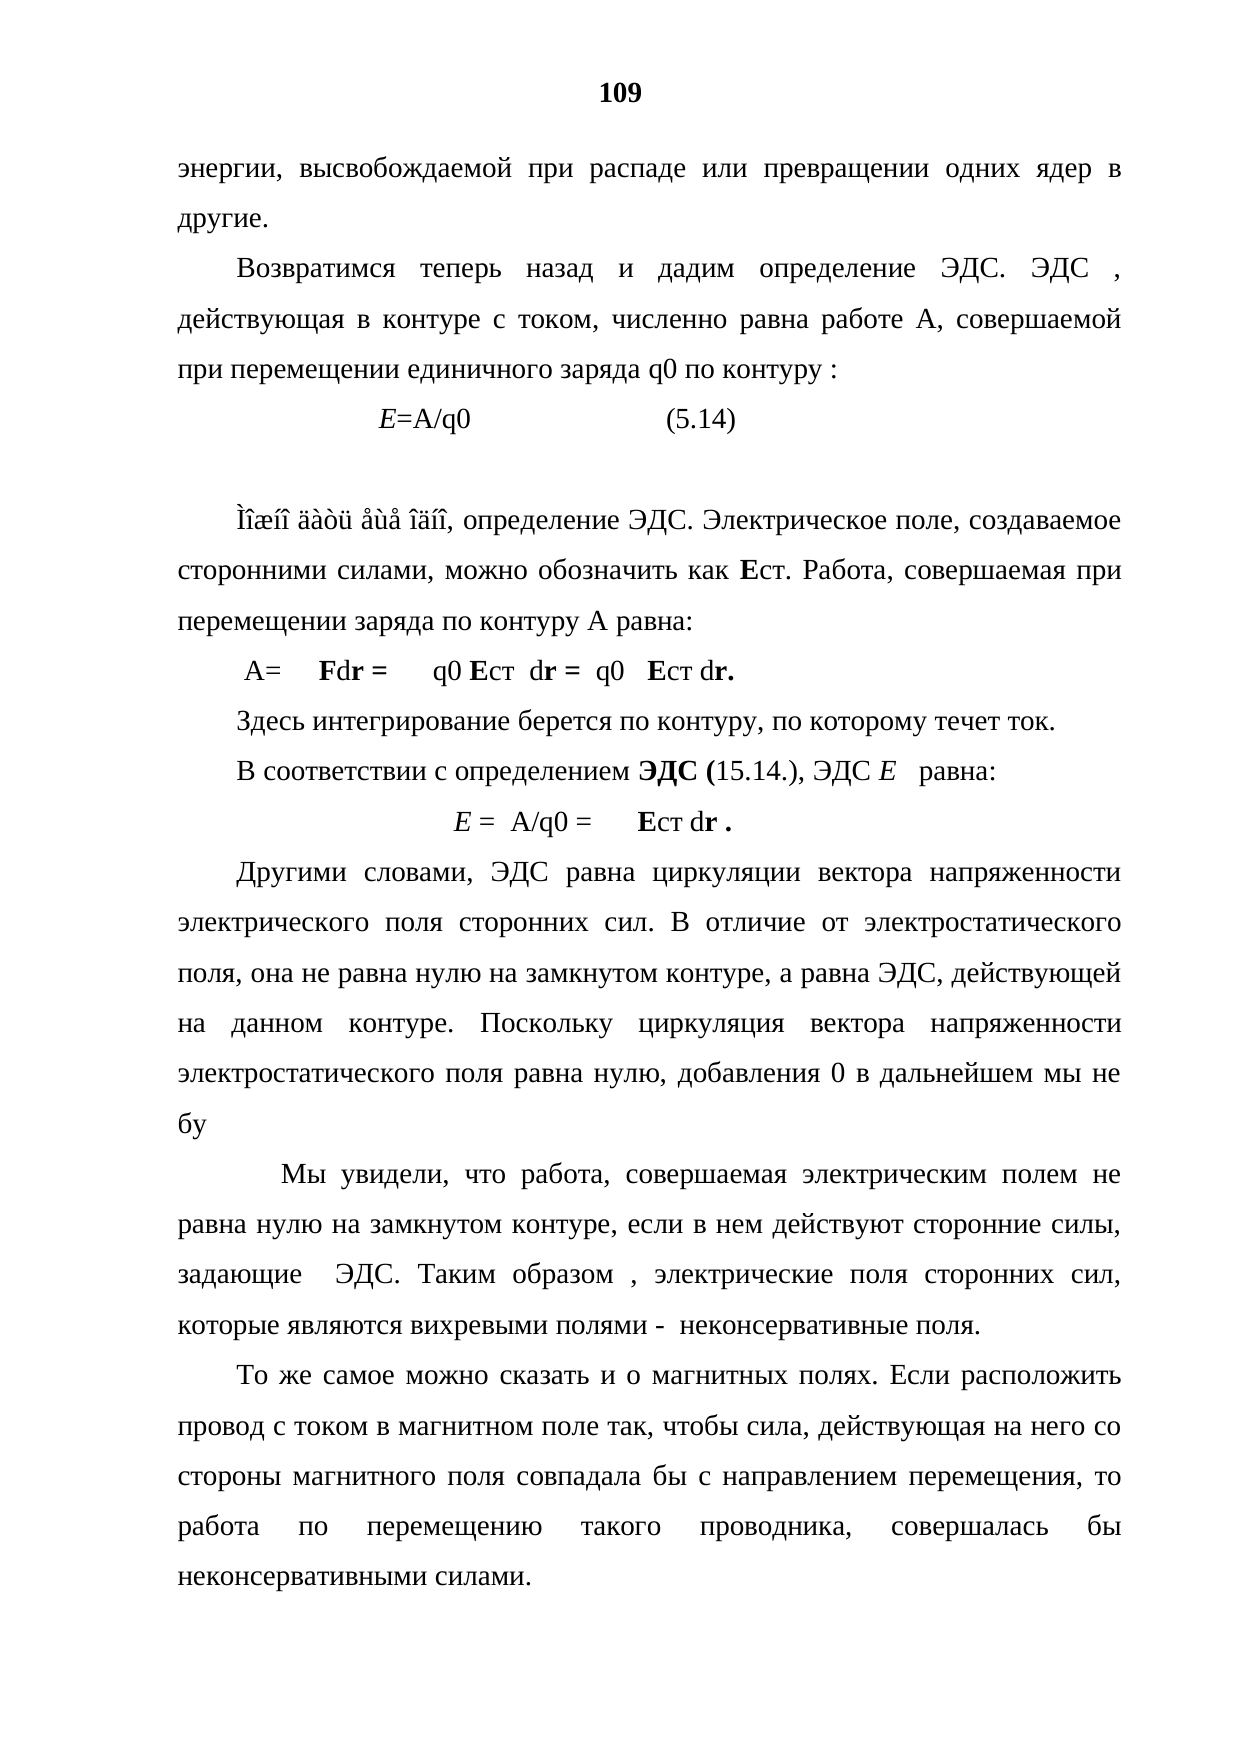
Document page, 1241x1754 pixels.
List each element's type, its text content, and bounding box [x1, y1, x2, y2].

text A= Fdr = q0 Eст dr = q0 Eст dr. [177, 653, 1122, 687]
text Ìîæíî äàòü åùå îäíî, определение ЭДС. Электрическое поле, создаваемое сторонними силами, можно обозначить как Ест. Работа, совершаемая при перемещении заряда по контуру А равна: [177, 502, 1122, 636]
text Мы увидели, что работа, совершаемая электрическим полем не равна нулю на замкнутом контуре, если в нем действуют сторонние силы, задающие ЭДС. Таким образом , электрические поля сторонних сил, которые являются вихревыми полями - неконсервативные поля. [177, 1156, 1122, 1341]
text Возвратимся теперь назад и дадим определение ЭДС. ЭДС , действующая в контуре с током, численно равна работе А, совершаемой при перемещении единичного заряда q0 по контуру : [177, 251, 1122, 385]
text В соответствии с определением ЭДС (15.14.), ЭДС Е равна: [177, 754, 1122, 787]
text E=A/q0 (5.14) [177, 402, 1122, 435]
text E = A/q0 = Ест dr . [177, 804, 1122, 838]
text Здесь интегрирование берется по контуру, по которому течет ток. [177, 703, 1122, 737]
text Другими словами, ЭДС равна циркуляции вектора напряженности электрического поля сторонних сил. В отличие от электростатического поля, она не равна нулю на замкнутом контуре, а равна ЭДС, действующей на данном контуре. Поскольку циркуляция вектора напряженности электростатического поля равна нулю, добавления 0 в дальнейшем мы не бу [177, 854, 1122, 1139]
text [177, 150, 1122, 234]
text То же самое можно сказать и о магнитных полях. Если расположить провод с током в магнитном поле так, чтобы сила, действующая на него со стороны магнитного поля совпадала бы с направлением перемещения, то работа по перемещению такого проводника, совершалась бы неконсервативными силами. [177, 1357, 1122, 1592]
